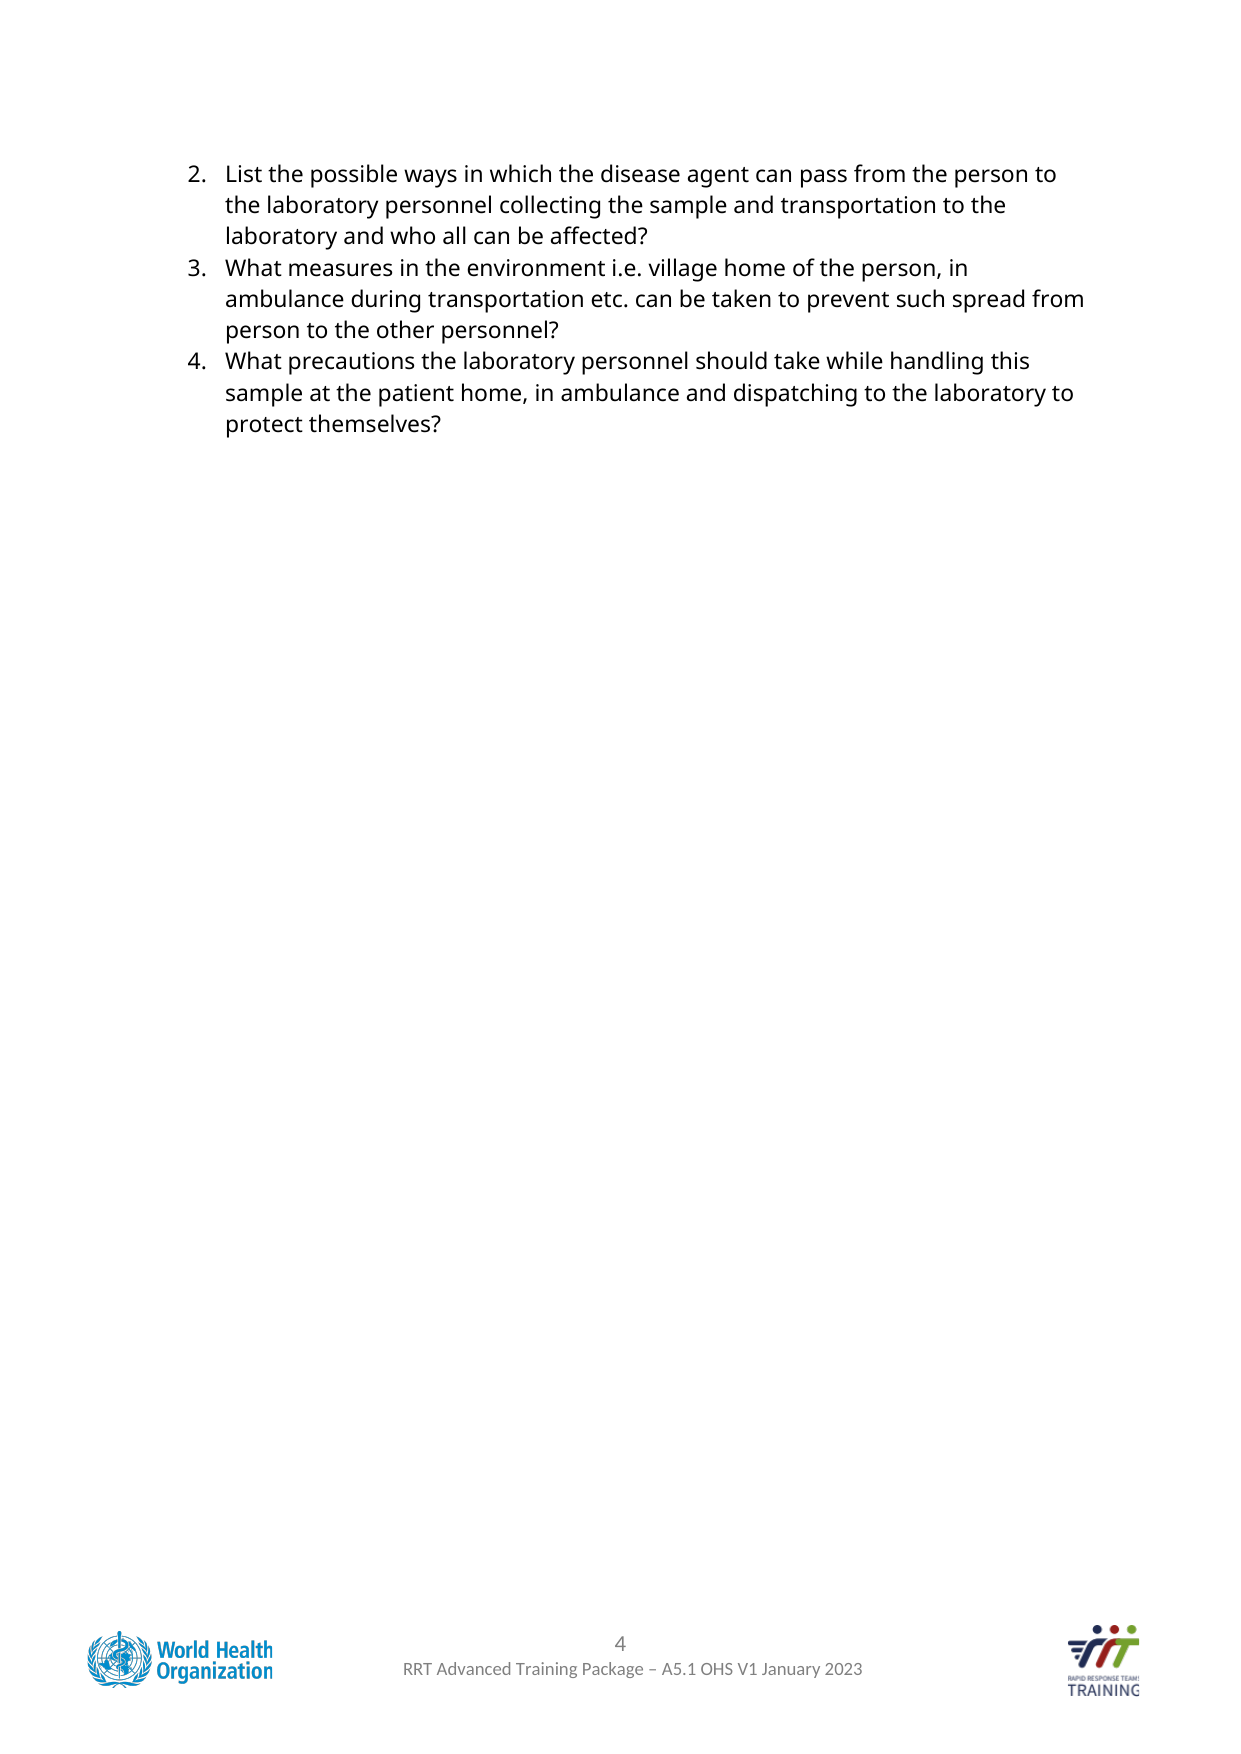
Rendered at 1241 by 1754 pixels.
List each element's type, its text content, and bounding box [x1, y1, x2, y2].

list What precautions the laboratory personnel should take while handling this sample at the patient home, in ambulance and dispatching to the laboratory to protect themselves? [187, 345, 1090, 439]
list What measures in the environment i.e. village home of the person, in ambulance during transportation etc. can be taken to prevent such spread from person to the other personnel? [187, 252, 1090, 345]
list List the possible ways in which the disease agent can pass from the person to the laboratory personnel collecting the sample and transportation to the laboratory and who all can be affected? [187, 158, 1090, 252]
picture [87, 1631, 273, 1688]
picture [87, 1667, 123, 1688]
